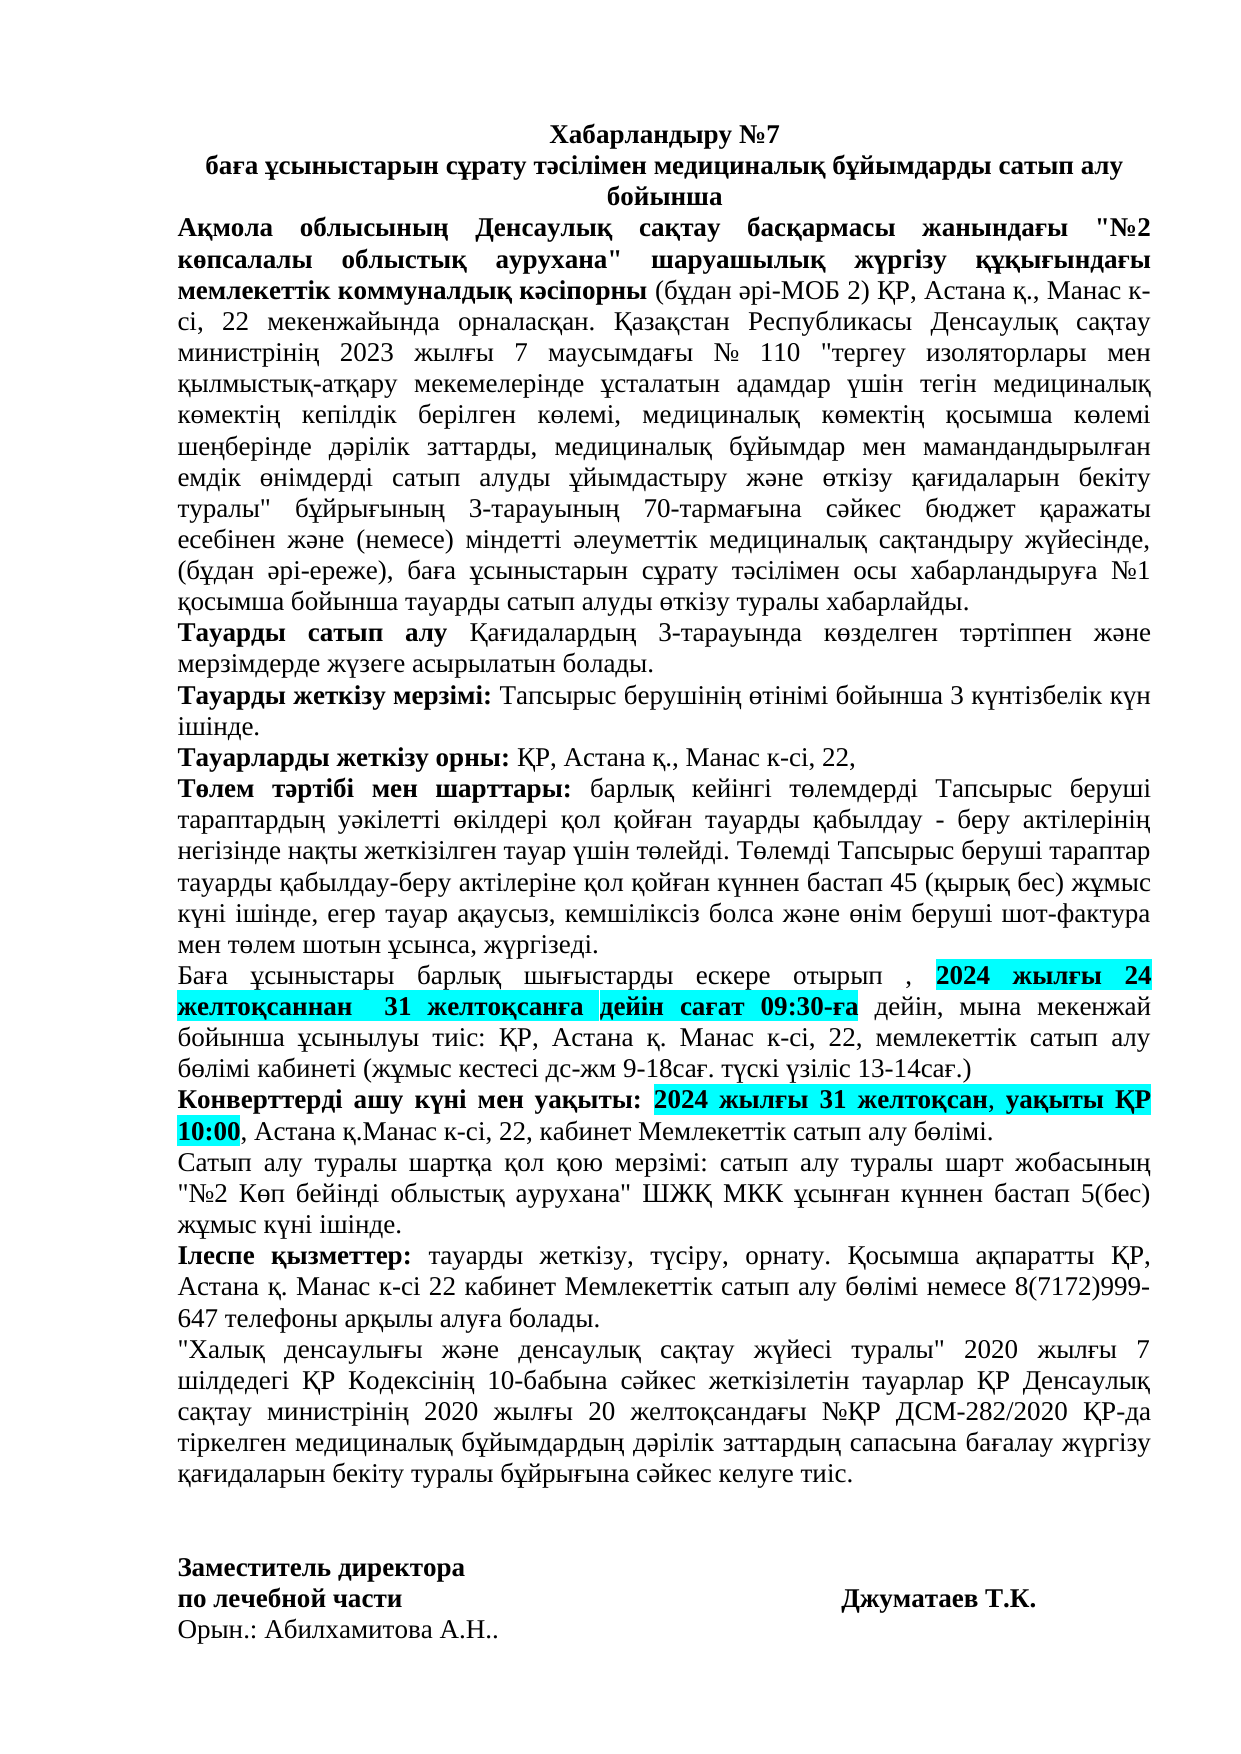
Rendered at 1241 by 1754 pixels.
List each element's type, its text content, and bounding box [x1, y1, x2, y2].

text Төлем тәртібі мен шарттары: барлық кейінгі төлемдерді Тапсырыс беруші тараптардың уәкілетті өкілдері қол қойған тауарды қабылдау - беру актілерінің негізінде нақты жеткізілген тауар үшін төлейді. Төлемді Тапсырыс беруші тараптар тауарды қабылдау-беру актілеріне қол қойған күннен бастап 45 (қырық бес) жұмыс күні ішінде, егер тауар ақаусыз, кемшіліксіз болса және өнім беруші шот-фактура мен төлем шотын ұсынса, жүргізеді. [177, 772, 1152, 959]
text Заместитель директора [177, 1551, 1152, 1582]
text Конверттерді ашу күні мен уақыты: 2024 жылғы 31 желтоқсан, уақыты ҚР 10:00, Астана қ.Манас к-сі, 22, кабинет Мемлекеттік сатып алу бөлімі. [177, 1084, 1152, 1146]
text Ілеспе қызметтер: тауарды жеткізу, түсіру, орнату. Қосымша ақпаратты ҚР, Астана қ. Манас к-сі 22 кабинет Мемлекеттік сатып алу бөлімі немесе 8(7172)999-647 телефоны арқылы алуға болады. [177, 1239, 1152, 1333]
text по лечебной части Джуматаев Т.К. [177, 1582, 1152, 1613]
text Тауарды сатып алу Қағидалардың 3-тарауында көзделген тәртіппен және мерзімдерде жүзеге асырылатын болады. [177, 616, 1152, 679]
text "Халық денсаулығы және денсаулық сақтау жүйесі туралы" 2020 жылғы 7 шілдедегі ҚР Кодексінің 10-бабына сәйкес жеткізілетін тауарлар ҚР Денсаулық сақтау министрінің 2020 жылғы 20 желтоқсандағы №ҚР ДСМ-282/2020 ҚР-да тіркелген медициналық бұйымдардың дәрілік заттардың сапасына бағалау жүргізу қағидаларын бекіту туралы бұйрығына сәйкес келуге тиіс. [177, 1333, 1152, 1488]
text Тауарларды жеткізу орны: ҚР, Астана қ., Манас к-сі, 22, [177, 741, 1152, 772]
text Баға ұсыныстары барлық шығыстарды ескере отырып , 2024 жылғы 24 желтоқсаннан 31 желтоқсанға дейін сағат 09:30-ға дейін, мына мекенжай бойынша ұсынылуы тиіс: ҚР, Астана қ. Манас к-сі, 22, мемлекеттік сатып алу бөлімі кабинеті (жұмыс кестесі дс-жм 9-18сағ. түскі үзіліс 13-14сағ.) [177, 959, 1152, 1084]
text Орын.: Абилхамитова А.Н.. [177, 1613, 1152, 1644]
text Ақмола облысының Денсаулық сақтау басқармасы жанындағы "№2 көпсалалы облыстық аурухана" шаруашылық жүргізу құқығындағы мемлекеттік коммуналдық кәсіпорны (бұдан әрі-МОБ 2) ҚР, Астана қ., Манас к-сі, 22 мекенжайында орналасқан. Қазақстан Республикасы Денсаулық сақтау министрінің 2023 жылғы 7 маусымдағы № 110 "тергеу изоляторлары мен қылмыстық-атқару мекемелерінде ұсталатын адамдар үшін тегін медициналық көмектің кепілдік берілген көлемі, медициналық көмектің қосымша көлемі шеңберінде дәрілік заттарды, медициналық бұйымдар мен мамандандырылған емдік өнімдерді сатып алуды ұйымдастыру және өткізу қағидаларын бекіту туралы" бұйрығының 3-тарауының 70-тармағына сәйкес бюджет қаражаты есебінен және (немесе) міндетті әлеуметтік медициналық сақтандыру жүйесінде, (бұдан әрі-ереже), баға ұсыныстарын сұрату тәсілімен осы хабарландыруға №1 қосымша бойынша тауарды сатып алуды өткізу туралы хабарлайды. [177, 212, 1152, 616]
text Сатып алу туралы шартқа қол қою мерзімі: сатып алу туралы шарт жобасының "№2 Көп бейінді облыстық аурухана" ШЖҚ МКК ұсынған күннен бастап 5(бес) жұмыс күні ішінде. [177, 1146, 1152, 1239]
text Хабарландыру №7 [177, 118, 1152, 149]
text баға ұсыныстарын сұрату тәсілімен медициналық бұйымдарды сатып алу бойынша [177, 149, 1152, 212]
text Тауарды жеткізу мерзімі: Тапсырыс берушінің өтінімі бойынша 3 күнтізбелік күн ішінде. [177, 679, 1152, 741]
